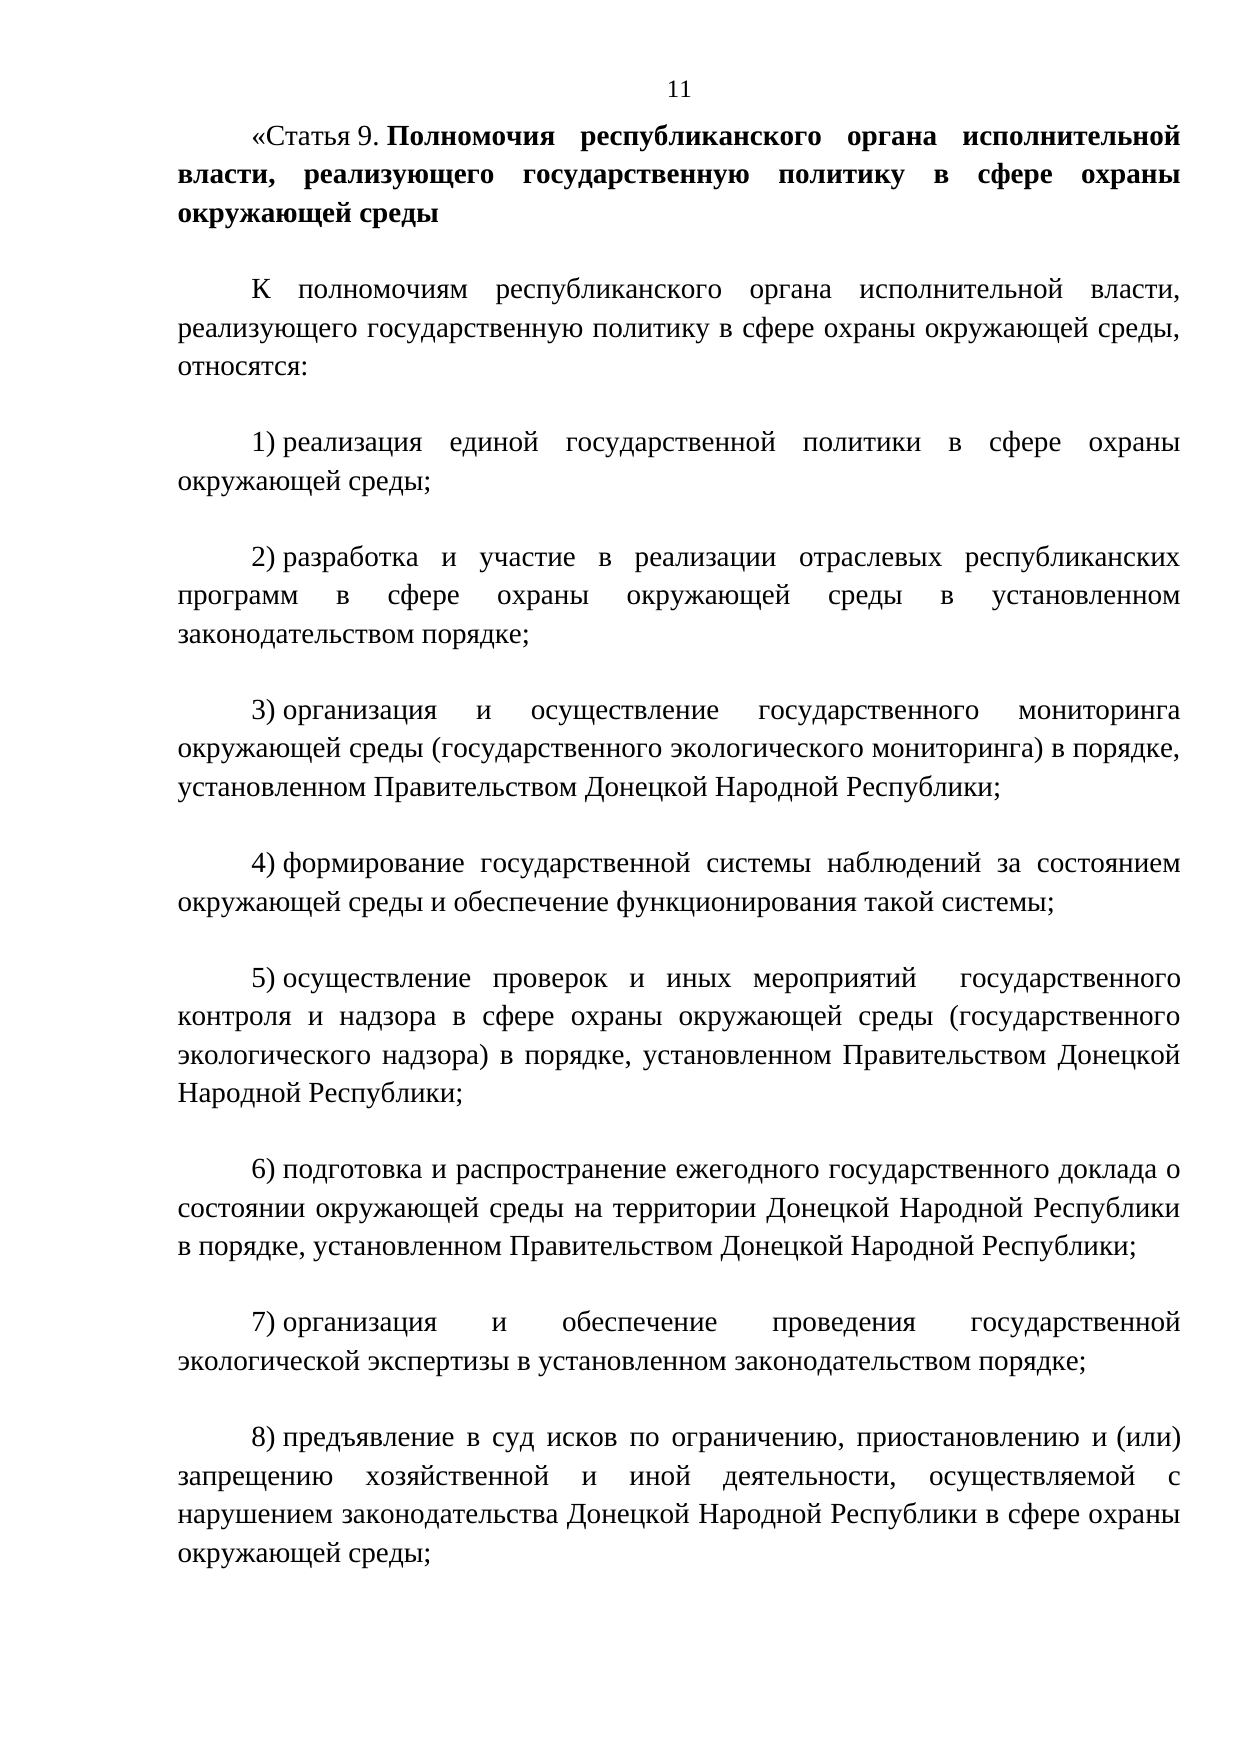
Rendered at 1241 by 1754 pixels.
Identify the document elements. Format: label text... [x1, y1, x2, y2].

text 4) формирование государственной системы наблюдений за состоянием окружающей среды и обеспечение функционирования такой системы; [177, 845, 1181, 917]
text 6) подготовка и распространение ежегодного государственного доклада о состоянии окружающей среды на территории Донецкой Народной Республики в порядке, установленном Правительством Донецкой Народной Республики; [177, 1151, 1181, 1190]
text «Статья 9. Полномочия республиканского органа исполнительной власти, реализующего государственную политику в сфере охраны окружающей среды [177, 190, 1181, 229]
text 7) организация и обеспечение проведения государственной экологической экспертизы в установленном законодательством порядке; [177, 1304, 1181, 1377]
text 2) разработка и участие в реализации отраслевых республиканских программ в сфере охраны окружающей среды в установленном законодательством порядке; [177, 539, 1181, 578]
text «Статья 9. Полномочия республиканского органа исполнительной власти, реализующего государственную политику в сфере охраны окружающей среды [177, 118, 1181, 157]
text 1) реализация единой государственной политики в сфере охраны окружающей среды; [177, 424, 1181, 496]
text 3) организация и осуществление государственного мониторинга окружающей среды (государственного экологического мониторинга) в порядке, установленном Правительством Донецкой Народной Республики; [177, 764, 1181, 803]
text 6) подготовка и распространение ежегодного государственного доклада о состоянии окружающей среды на территории Донецкой Народной Республики в порядке, установленном Правительством Донецкой Народной Республики; [177, 1223, 1181, 1262]
text 3) организация и осуществление государственного мониторинга окружающей среды (государственного экологического мониторинга) в порядке, установленном Правительством Донецкой Народной Республики; [177, 692, 1181, 731]
text К полномочиям республиканского органа исполнительной власти, реализующего государственную политику в сфере охраны окружающей среды, относятся: [177, 271, 1181, 310]
text 8) предъявление в суд исков по ограничению, приостановлению и (или) запрещению хозяйственной и иной деятельности, осуществляемой с нарушением законодательства Донецкой Народной Республики в сфере охраны окружающей среды; [177, 1530, 1181, 1568]
text К полномочиям республиканского органа исполнительной власти, реализующего государственную политику в сфере охраны окружающей среды, относятся: [177, 343, 1181, 382]
text 8) предъявление в суд исков по ограничению, приостановлению и (или) запрещению хозяйственной и иной деятельности, осуществляемой с нарушением законодательства Донецкой Народной Республики в сфере охраны окружающей среды; [177, 1419, 1181, 1458]
text 2) разработка и участие в реализации отраслевых республиканских программ в сфере охраны окружающей среды в установленном законодательством порядке; [177, 611, 1181, 649]
text 5) осуществление проверок и иных мероприятий государственного контроля и надзора в сфере охраны окружающей среды (государственного экологического надзора) в порядке, установленном Правительством Донецкой Народной Республики; [177, 1070, 1181, 1109]
text 5) осуществление проверок и иных мероприятий государственного контроля и надзора в сфере охраны окружающей среды (государственного экологического надзора) в порядке, установленном Правительством Донецкой Народной Республики; [177, 960, 1181, 998]
